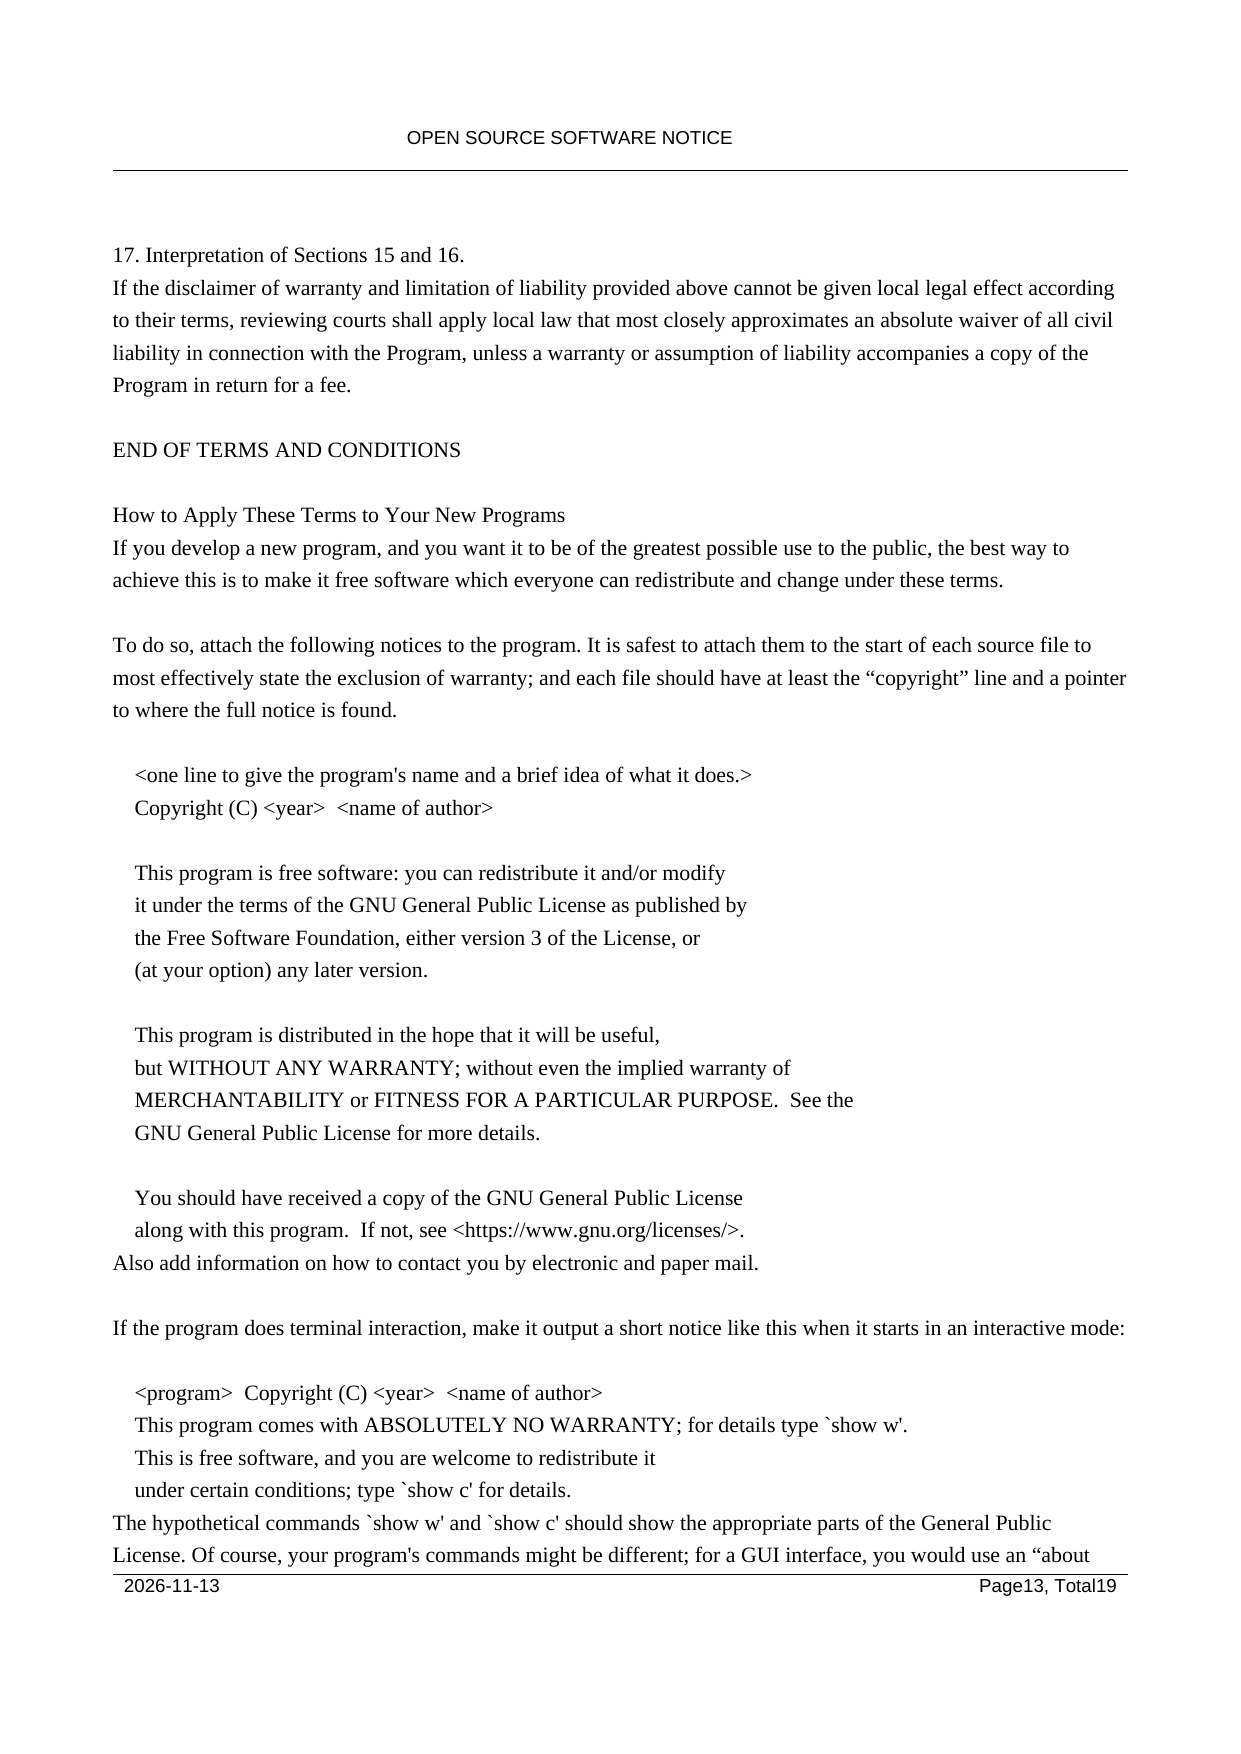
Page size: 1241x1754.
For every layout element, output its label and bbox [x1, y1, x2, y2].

text [112, 206, 1128, 1571]
